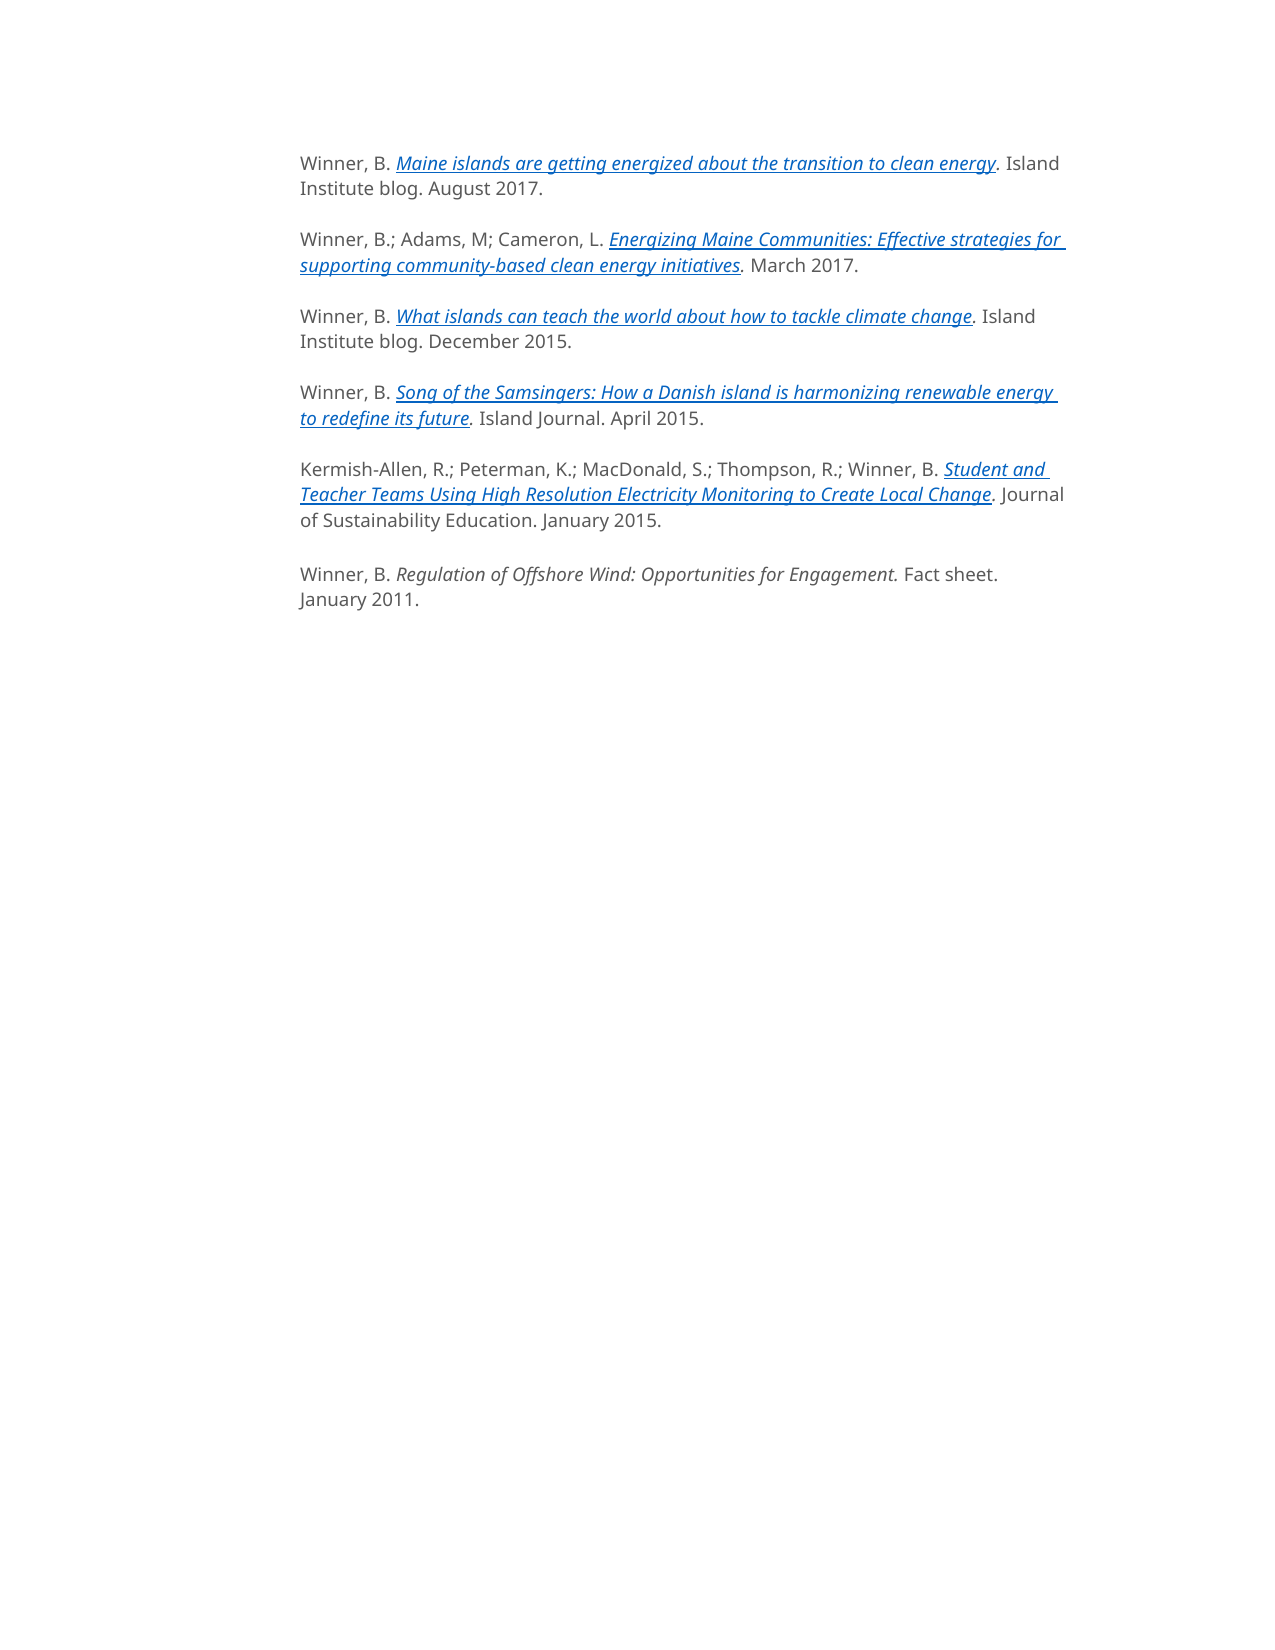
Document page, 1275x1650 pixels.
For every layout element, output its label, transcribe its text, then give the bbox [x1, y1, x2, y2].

text Winner, B.; Adams, M; Cameron, L. Energizing Maine Communities: Effective strategies for supporting community-based clean energy initiatives. March 2017. [300, 227, 1069, 278]
text Kermish-Allen, R.; Peterman, K.; MacDonald, S.; Thompson, R.; Winner, B. Student and Teacher Teams Using High Resolution Electricity Monitoring to Create Local Change. Journal of Sustainability Education. January 2015. [300, 456, 1069, 533]
text Winner, B. What islands can teach the world about how to tackle climate change. Island Institute blog. December 2015. [300, 303, 1069, 354]
text Winner, B. Song of the Samsingers: How a Danish island is harmonizing renewable energy to redefine its future. Island Journal. April 2015. [300, 380, 1069, 431]
text Winner, B. Maine islands are getting energized about the transition to clean energy. Island Institute blog. August 2017. [300, 150, 1069, 201]
text Winner, B. Regulation of Offshore Wind: Opportunities for Engagement. Fact sheet. January 2011. [300, 561, 1069, 612]
